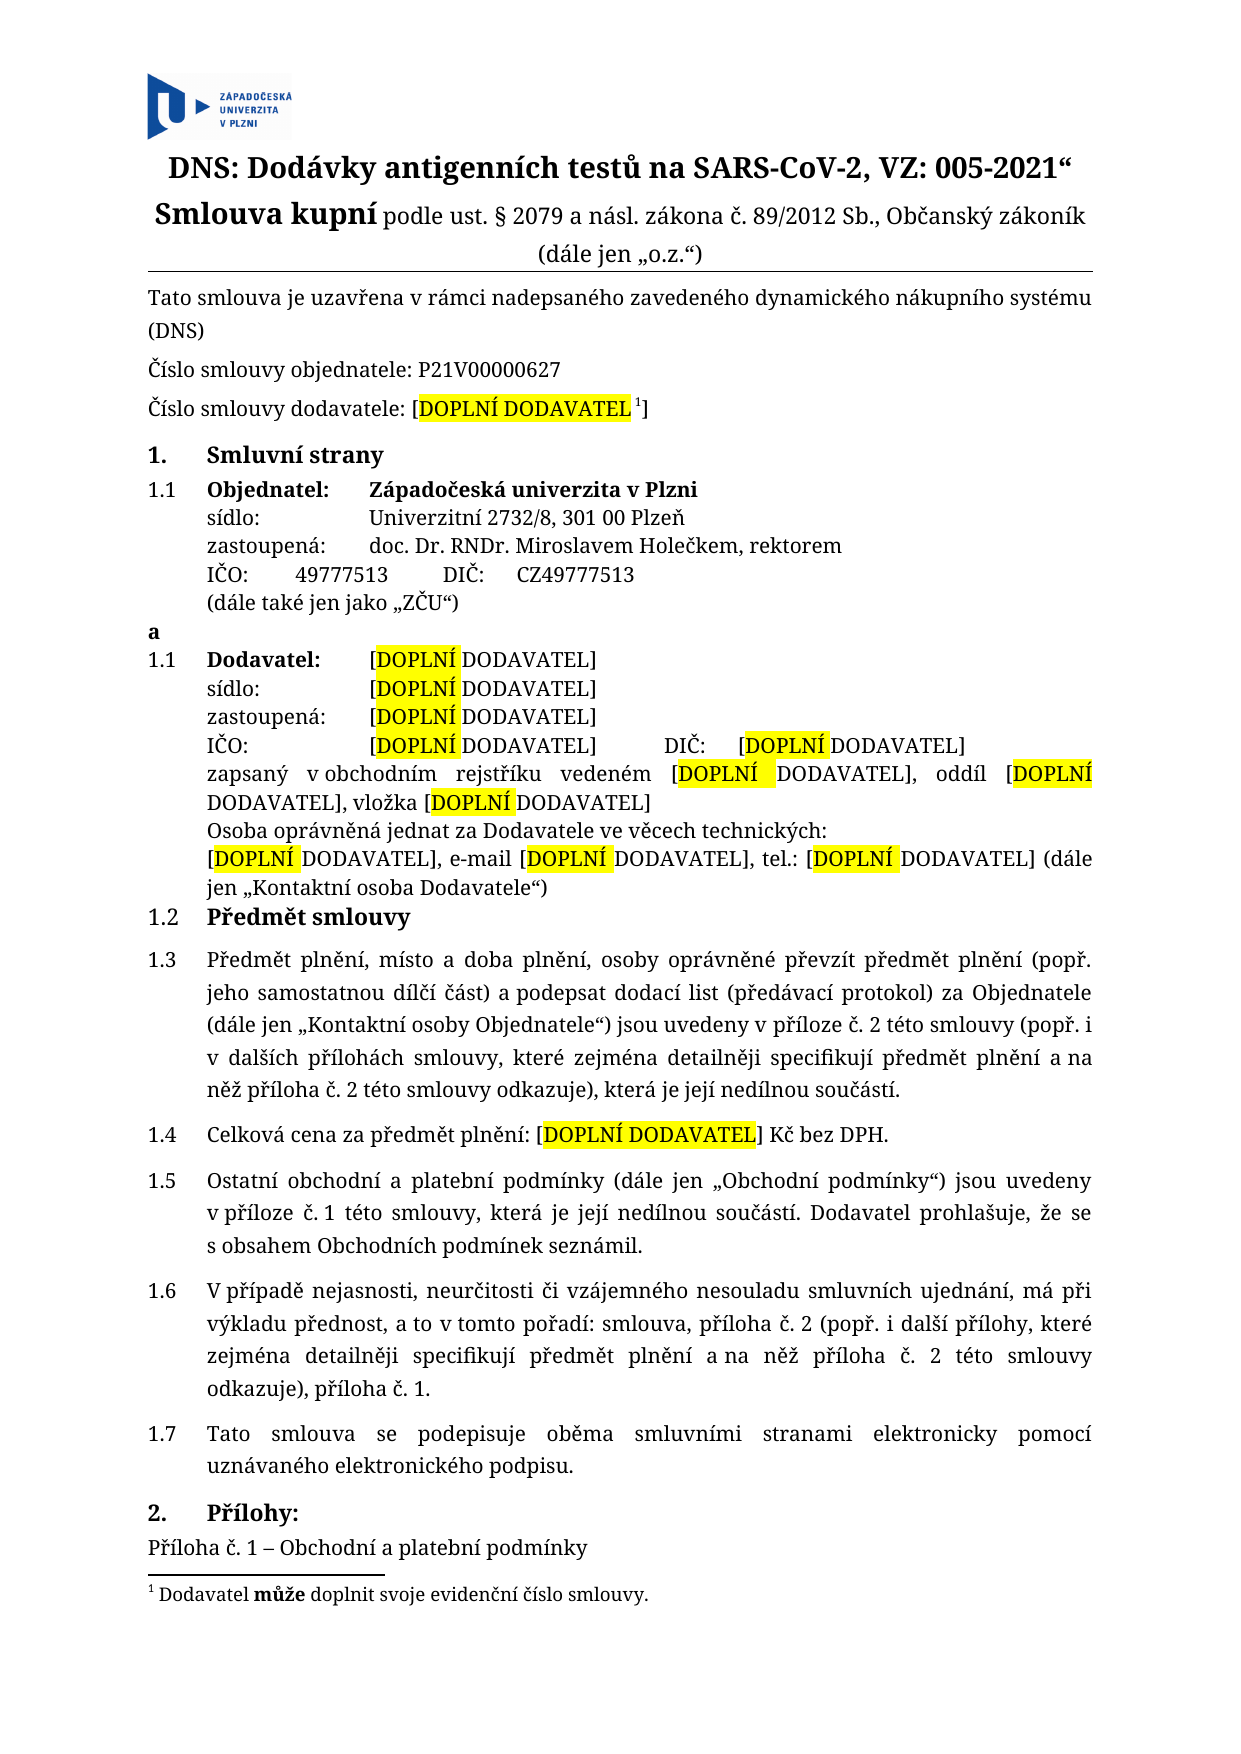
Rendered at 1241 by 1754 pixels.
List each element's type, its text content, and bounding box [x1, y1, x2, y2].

text zastoupená: [DOPLNÍ DODAVATEL] [461, 702, 1093, 731]
list Celková cena za předmět plnění: [DOPLNÍ DODAVATEL] Kč bez DPH. [148, 1121, 543, 1149]
text DNS: Dodávky antigenních testů na SARS-CoV-2, VZ: 005-2021“ [871, 148, 1093, 187]
list Předmět plnění, místo a doba plnění, osoby oprávněné převzít předmět plnění (popř. jeho samostatnou dílčí část) a podepsat dodací list (předávací protokol) za Objednatele (dále jen „Kontaktní osoby Objednatele“) jsou uvedeny v příloze č. 2 této smlouvy (popř. i v dalších přílohách smlouvy, které zejména detailněji specifikují předmět plnění a na něž příloha č. 2 této smlouvy odkazuje), která je její nedílnou součástí. [148, 945, 1093, 1104]
list Dodavatel: [DOPLNÍ DODAVATEL] [148, 645, 376, 674]
text zastoupená: doc. Dr. RNDr. Miroslavem Holečkem, rektorem [207, 532, 1093, 560]
text sídlo: [DOPLNÍ DODAVATEL] [461, 674, 1093, 702]
list Dodavatel: [DOPLNÍ DODAVATEL] [461, 645, 1093, 674]
text Tato smlouva je uzavřena v rámci nadepsaného zavedeného dynamického nákupního systému (DNS) [148, 283, 1093, 344]
text (dále také jen jako „ZČU“) [207, 588, 1093, 617]
picture [147, 73, 292, 140]
list Přílohy: [148, 1497, 1093, 1528]
text IČO: [DOPLNÍ DODAVATEL] DIČ: [DOPLNÍ DODAVATEL] [461, 731, 745, 759]
text Příloha č. 1 – Obchodní a platební podmínky [148, 1533, 1093, 1561]
text IČO: 49777513 DIČ: CZ49777513 [207, 560, 1093, 588]
text sídlo: [DOPLNÍ DODAVATEL] [207, 674, 376, 702]
text Osoba oprávněná jednat za Dodavatele ve věcech technických: [207, 816, 1093, 844]
text Číslo smlouvy dodavatele: [DOPLNÍ DODAVATEL ] [631, 394, 1093, 422]
text [DOPLNÍ DODAVATEL], e-mail [DOPLNÍ DODAVATEL], tel.: [DOPLNÍ DODAVATEL] (dále jen „Kontaktní osoba Dodavatele“) [207, 844, 1093, 901]
list Objednatel: Západočeská univerzita v Plzni [148, 475, 1093, 503]
list Předmět smlouvy [148, 901, 1093, 933]
text Číslo smlouvy objednatele: P21V00000627 [148, 355, 1093, 383]
text zapsaný v obchodním rejstříku vedeném [DOPLNÍ DODAVATEL], oddíl [DOPLNÍ DODAVATEL], vložka [DOPLNÍ DODAVATEL] [207, 759, 1093, 816]
list V případě nejasnosti, neurčitosti či vzájemného nesouladu smluvních ujednání, má při výkladu přednost, a to v tomto pořadí: smlouva, příloha č. 2 (popř. i další přílohy, které zejména detailněji specifikují předmět plnění a na něž příloha č. 2 této smlouvy odkazuje), příloha č. 1. [148, 1276, 1093, 1402]
text IČO: [DOPLNÍ DODAVATEL] DIČ: [DOPLNÍ DODAVATEL] [830, 731, 1093, 759]
list Tato smlouva se podepisuje oběma smluvními stranami elektronicky pomocí uznávaného elektronického podpisu. [148, 1419, 1093, 1480]
list Celková cena za předmět plnění: [DOPLNÍ DODAVATEL] Kč bez DPH. [756, 1121, 1093, 1149]
text sídlo: Univerzitní 2732/8, 301 00 Plzeň [207, 503, 1093, 532]
text zastoupená: [DOPLNÍ DODAVATEL] [207, 702, 376, 731]
list Smluvní strany [148, 439, 1093, 470]
text Číslo smlouvy dodavatele: [DOPLNÍ DODAVATEL ] [148, 394, 419, 422]
text IČO: [DOPLNÍ DODAVATEL] DIČ: [DOPLNÍ DODAVATEL] [207, 731, 376, 759]
text DNS: Dodávky antigenních testů na SARS-CoV-2, VZ: 005-2021“ [148, 148, 863, 187]
list Ostatní obchodní a platební podmínky (dále jen „Obchodní podmínky“) jsou uvedeny v příloze č. 1 této smlouvy, která je její nedílnou součástí. Dodavatel prohlašuje, že se s obsahem Obchodních podmínek seznámil. [148, 1166, 1093, 1259]
text Smlouva kupní podle ust. § 2079 a násl. zákona č. 89/2012 Sb., Občanský zákoník (dále jen „o.z.“) [148, 193, 1093, 271]
text a [148, 617, 1093, 645]
